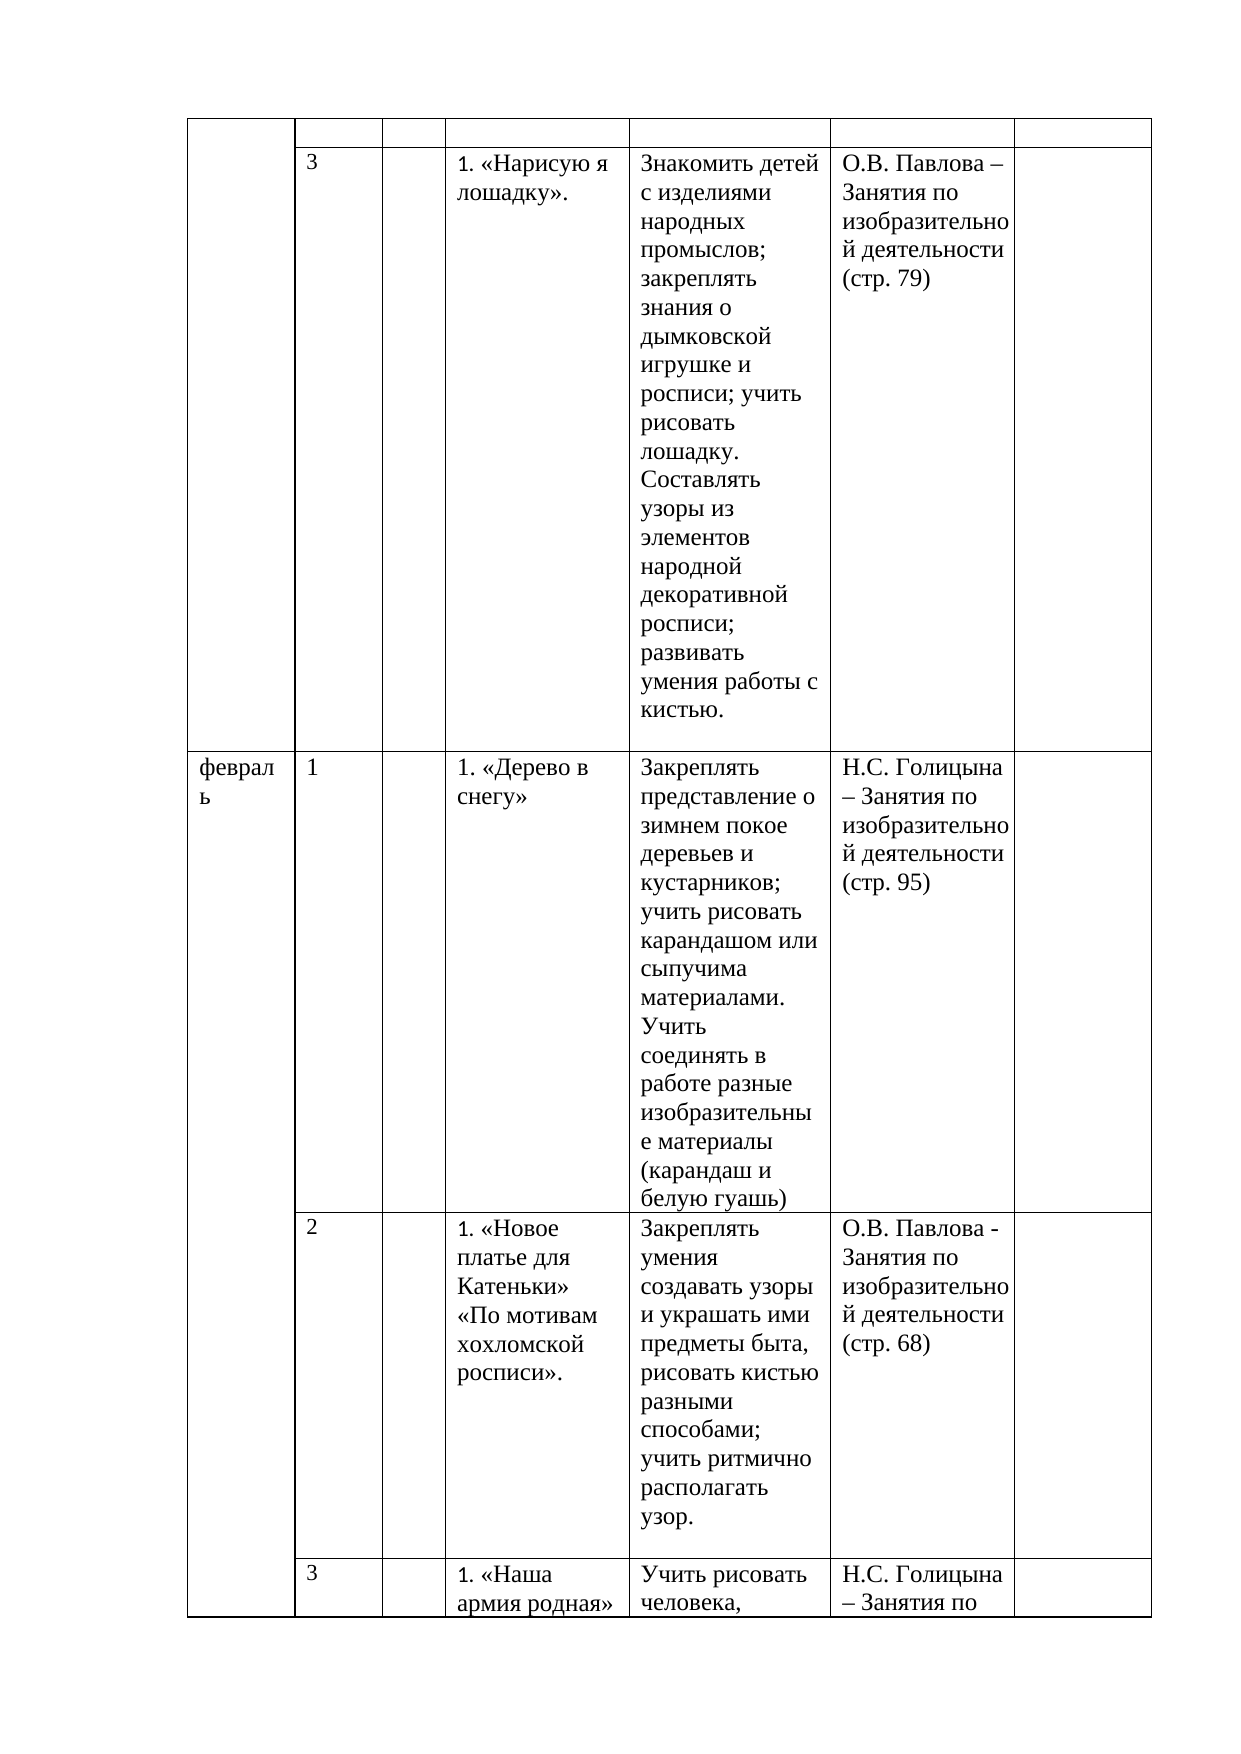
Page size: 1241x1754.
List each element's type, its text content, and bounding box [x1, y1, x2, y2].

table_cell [831, 1559, 1014, 1616]
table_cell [630, 1559, 830, 1616]
table_cell О.В. Павлова - Занятия по изобразительной деятельности (стр. 68) [831, 1213, 1014, 1558]
table_cell [1015, 752, 1151, 1212]
table_cell Закреплять умения создавать узоры и украшать ими предметы быта, рисовать кистью разными способами; учить ритмично располагать узор. [630, 1213, 830, 1558]
table_cell [383, 119, 445, 147]
table_cell Закреплять представление о зимнем покое деревьев и кустарников; учить рисовать карандашом или сыпучима материалами. Учить соединять в работе разные изобразительные материалы (карандаш и белую гуашь) [630, 752, 830, 1212]
table_cell Знакомить детей с изделиями народных промыслов; закреплять знания о дымковской игрушке и росписи; учить рисовать лошадку. Составлять узоры из элементов народной декоративной росписи; развивать умения работы с кистью. [630, 148, 830, 751]
table_cell 2 [296, 119, 382, 147]
table_cell 2 [296, 1213, 382, 1558]
table_cell [383, 752, 445, 1212]
table_cell [383, 1213, 445, 1558]
table_cell [1015, 148, 1151, 751]
table_cell 1 [296, 752, 382, 1212]
table_cell [1015, 1559, 1151, 1616]
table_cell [831, 119, 1014, 147]
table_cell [630, 119, 830, 147]
table_cell Н.С. Голицына – Занятия по изобразительной деятельности (стр. 95) [831, 752, 1014, 1212]
table_cell [383, 1559, 445, 1616]
table_cell [1015, 119, 1151, 147]
table_cell 3 [296, 1559, 382, 1616]
table_cell 1. «Дерево в снегу» [446, 752, 629, 1212]
table_cell [383, 148, 445, 751]
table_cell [446, 1559, 629, 1616]
table_cell [1015, 1213, 1151, 1558]
table_cell 3 [296, 148, 382, 751]
table_cell О.В. Павлова – Занятия по изобразительной деятельности (стр. 79) [831, 148, 1014, 751]
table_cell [446, 119, 629, 147]
table_cell 1. «Новое платье для Катеньки» «По мотивам хохломской росписи». [446, 1213, 629, 1558]
table_cell 1. «Нарисую я лошадку». [446, 148, 629, 751]
table_cell февраль [188, 752, 294, 1616]
